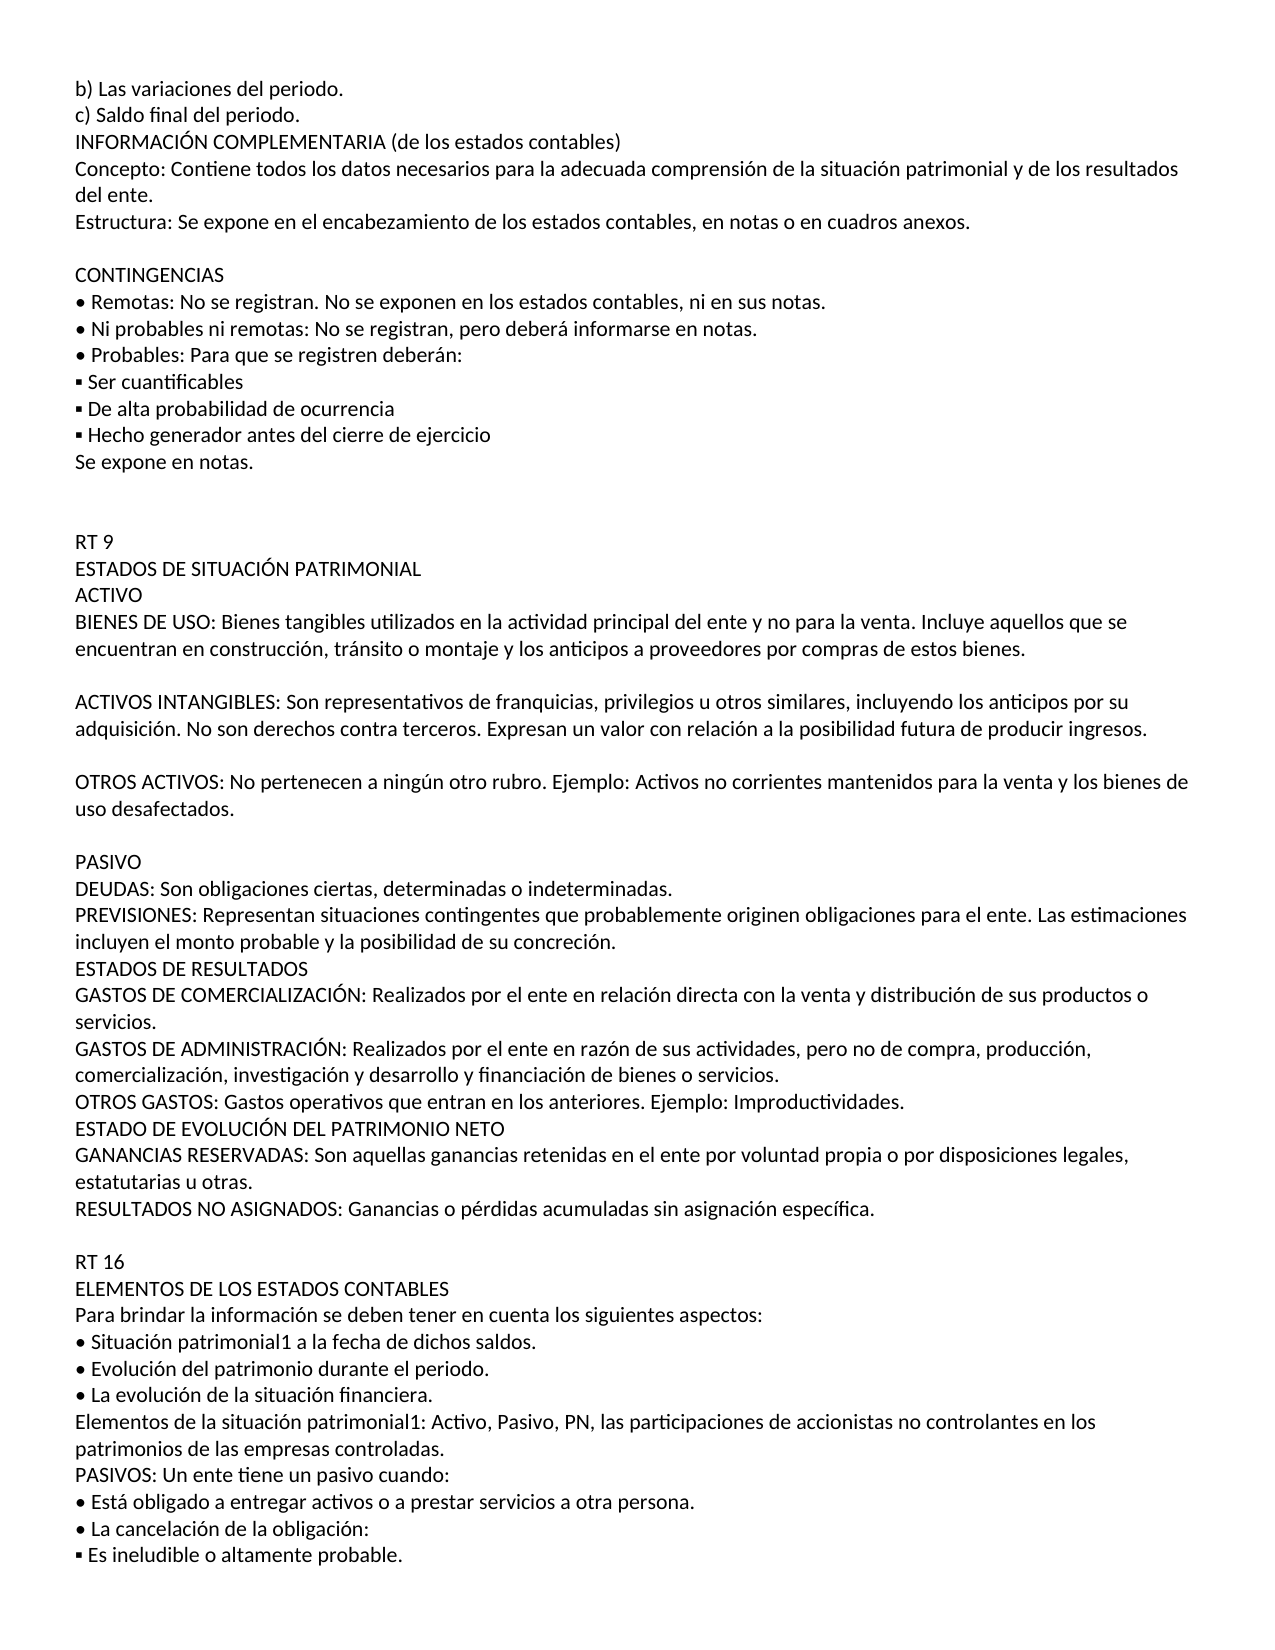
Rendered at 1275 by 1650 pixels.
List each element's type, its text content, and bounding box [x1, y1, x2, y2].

text GANANCIAS RESERVADAS: Son aquellas ganancias retenidas en el ente por voluntad propia o por disposiciones legales, estatutarias u otras. [75, 1142, 1200, 1195]
text GASTOS DE COMERCIALIZACIÓN: Realizados por el ente en relación directa con la venta y distribución de sus productos o servicios. [75, 982, 1200, 1035]
text RT 16 [75, 1248, 1200, 1275]
text ELEMENTOS DE LOS ESTADOS CONTABLES [75, 1275, 1200, 1302]
text DEUDAS: Son obligaciones ciertas, determinadas o indeterminadas. [75, 875, 1200, 902]
text ACTIVOS INTANGIBLES: Son representativos de franquicias, privilegios u otros similares, incluyendo los anticipos por su adquisición. No son derechos contra terceros. Expresan un valor con relación a la posibilidad futura de producir ingresos. [75, 688, 1200, 742]
text CONTINGENCIAS [75, 262, 1200, 288]
text ▪ Ser cuantificables [75, 368, 1200, 395]
text • Probables: Para que se registren deberán: [75, 342, 1200, 368]
text BIENES DE USO: Bienes tangibles utilizados en la actividad principal del ente y no para la venta. Incluye aquellos que se encuentran en construcción, tránsito o montaje y los anticipos a proveedores por compras de estos bienes. [75, 608, 1200, 662]
text Para brindar la información se deben tener en cuenta los siguientes aspectos: [75, 1302, 1200, 1328]
text ▪ Es ineludible o altamente probable. [75, 1542, 1200, 1568]
text PASIVO [75, 848, 1200, 875]
text • La cancelación de la obligación: [75, 1515, 1200, 1542]
text Concepto: Contiene todos los datos necesarios para la adecuada comprensión de la situación patrimonial y de los resultados del ente. [75, 155, 1200, 208]
text ▪ De alta probabilidad de ocurrencia [75, 395, 1200, 422]
text INFORMACIÓN COMPLEMENTARIA (de los estados contables) [75, 128, 1200, 155]
text RT 9 [75, 528, 1200, 555]
text GASTOS DE ADMINISTRACIÓN: Realizados por el ente en razón de sus actividades, pero no de compra, producción, comercialización, investigación y desarrollo y financiación de bienes o servicios. [75, 1035, 1200, 1088]
text ▪ Hecho generador antes del cierre de ejercicio [75, 422, 1200, 448]
text • Ni probables ni remotas: No se registran, pero deberá informarse en notas. [75, 315, 1200, 342]
text Elementos de la situación patrimonial1: Activo, Pasivo, PN, las participaciones de accionistas no controlantes en los patrimonios de las empresas controladas. [75, 1408, 1200, 1462]
text ESTADOS DE RESULTADOS [75, 955, 1200, 982]
text PASIVOS: Un ente tiene un pasivo cuando: [75, 1462, 1200, 1488]
text RESULTADOS NO ASIGNADOS: Ganancias o pérdidas acumuladas sin asignación específica. [75, 1195, 1200, 1222]
text c) Saldo final del periodo. [75, 102, 1200, 128]
text Se expone en notas. [75, 448, 1200, 475]
text b) Las variaciones del periodo. [75, 75, 1200, 102]
text • Está obligado a entregar activos o a prestar servicios a otra persona. [75, 1488, 1200, 1515]
text • La evolución de la situación financiera. [75, 1382, 1200, 1408]
text ESTADO DE EVOLUCIÓN DEL PATRIMONIO NETO [75, 1115, 1200, 1142]
text • Remotas: No se registran. No se exponen en los estados contables, ni en sus notas. [75, 288, 1200, 315]
text • Situación patrimonial1 a la fecha de dichos saldos. [75, 1328, 1200, 1355]
text ESTADOS DE SITUACIÓN PATRIMONIAL [75, 555, 1200, 582]
text PREVISIONES: Representan situaciones contingentes que probablemente originen obligaciones para el ente. Las estimaciones incluyen el monto probable y la posibilidad de su concreción. [75, 902, 1200, 955]
text ACTIVO [75, 582, 1200, 608]
text OTROS GASTOS: Gastos operativos que entran en los anteriores. Ejemplo: Improductividades. [75, 1088, 1200, 1115]
text OTROS ACTIVOS: No pertenecen a ningún otro rubro. Ejemplo: Activos no corrientes mantenidos para la venta y los bienes de uso desafectados. [75, 768, 1200, 822]
text Estructura: Se expone en el encabezamiento de los estados contables, en notas o en cuadros anexos. [75, 208, 1200, 235]
text • Evolución del patrimonio durante el periodo. [75, 1355, 1200, 1382]
